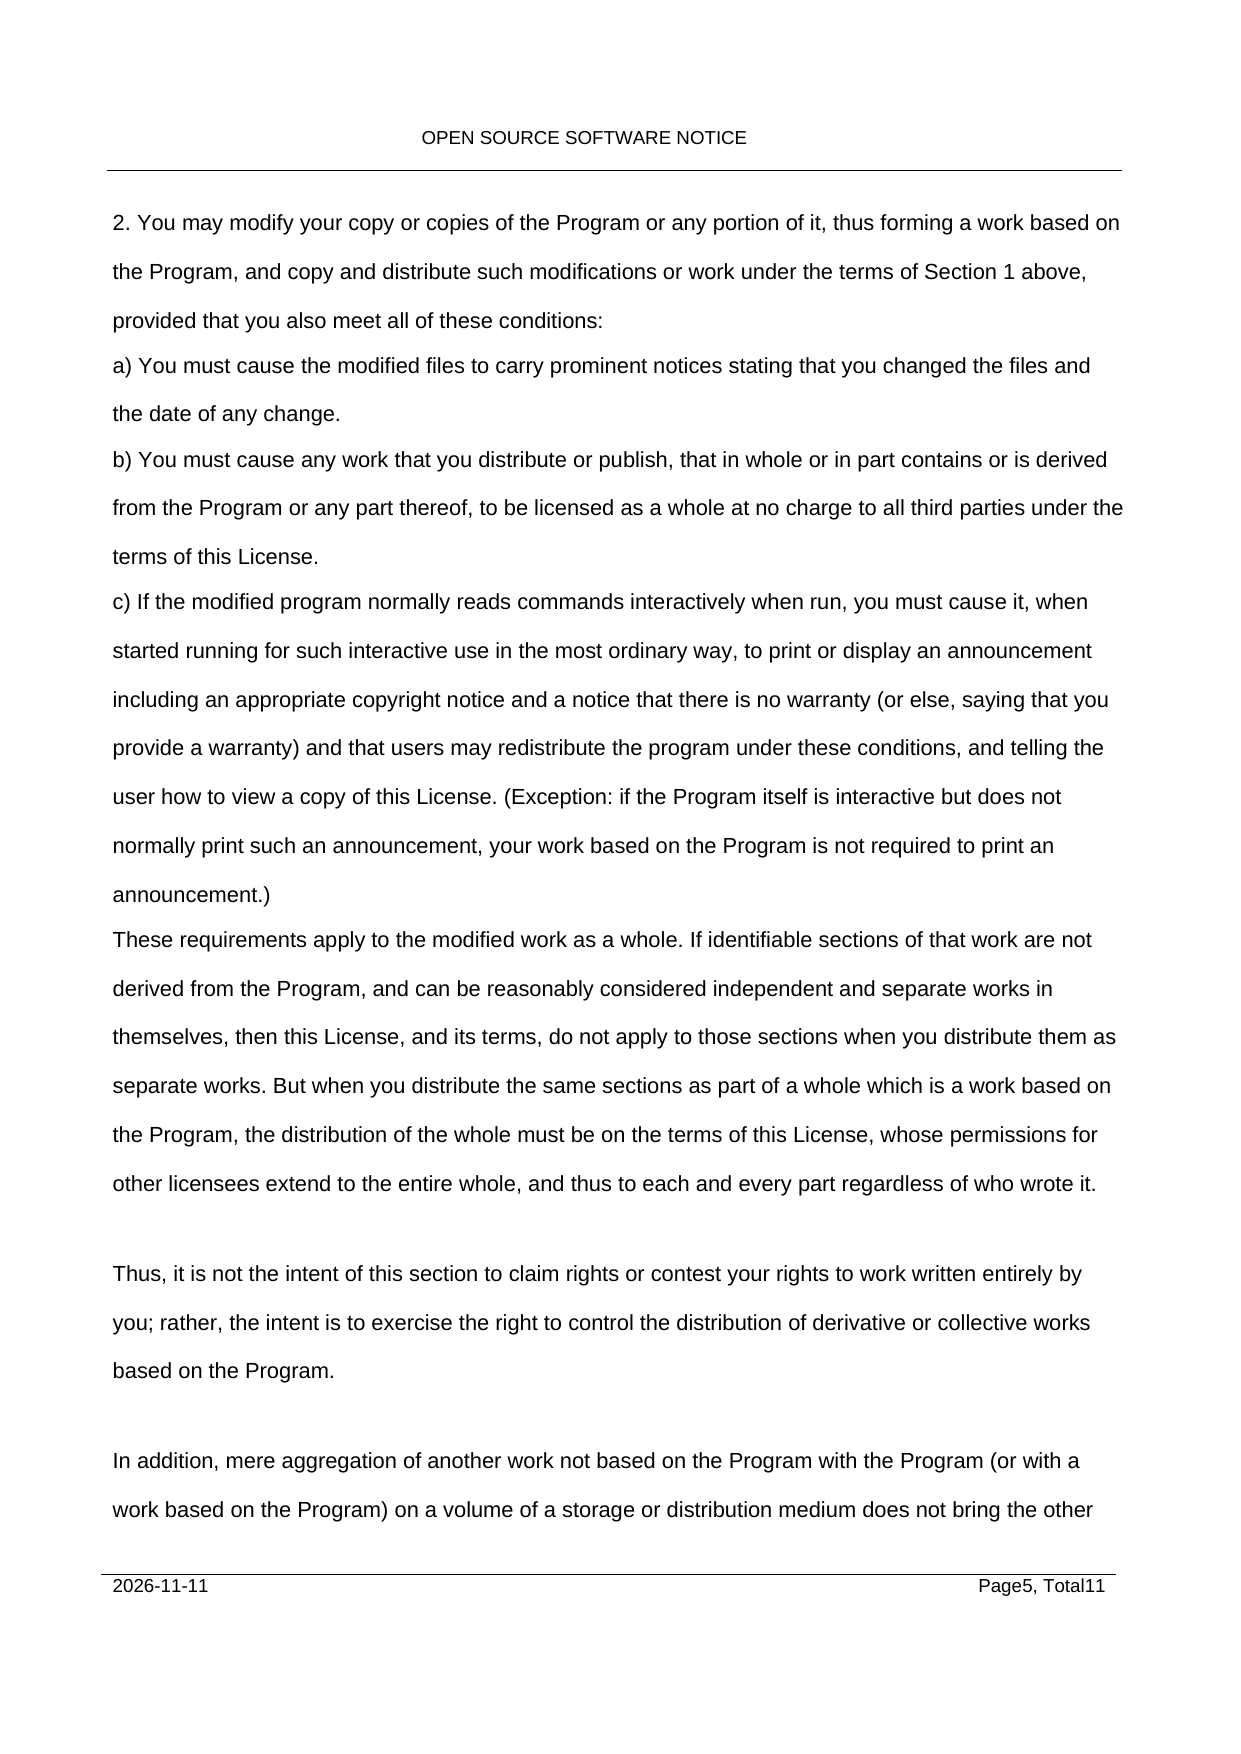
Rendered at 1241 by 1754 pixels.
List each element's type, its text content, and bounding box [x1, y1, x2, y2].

text a) You must cause the modified files to carry prominent notices stating that you changed the files and the date of any change. [112, 349, 1128, 430]
text 2. You may modify your copy or copies of the Program or any portion of it, thus forming a work based on the Program, and copy and distribute such modifications or work under the terms of Section 1 above, provided that you also meet all of these conditions: [112, 206, 1128, 336]
text Thus, it is not the intent of this section to claim rights or contest your rights to work written entirely by you; rather, the intent is to exercise the right to control the distribution of derivative or collective works based on the Program. [112, 1257, 1128, 1387]
text b) You must cause any work that you distribute or publish, that in whole or in part contains or is derived from the Program or any part thereof, to be licensed as a whole at no charge to all third parties under the terms of this License. [112, 443, 1128, 573]
text c) If the modified program normally reads commands interactively when run, you must cause it, when started running for such interactive use in the most ordinary way, to print or display an announcement including an appropriate copyright notice and a notice that there is no warranty (or else, saying that you provide a warranty) and that users may redistribute the program under these conditions, and telling the user how to view a copy of this License. (Exception: if the Program itself is interactive but does not normally print such an announcement, your work based on the Program is not required to print an announcement.) [112, 585, 1128, 910]
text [112, 1445, 1128, 1526]
text These requirements apply to the modified work as a whole. If identifiable sections of that work are not derived from the Program, and can be reasonably considered independent and separate works in themselves, then this License, and its terms, do not apply to those sections when you distribute them as separate works. But when you distribute the same sections as part of a whole which is a work based on the Program, the distribution of the whole must be on the terms of this License, whose permissions for other licensees extend to the entire whole, and thus to each and every part regardless of who wrote it. [112, 923, 1128, 1199]
